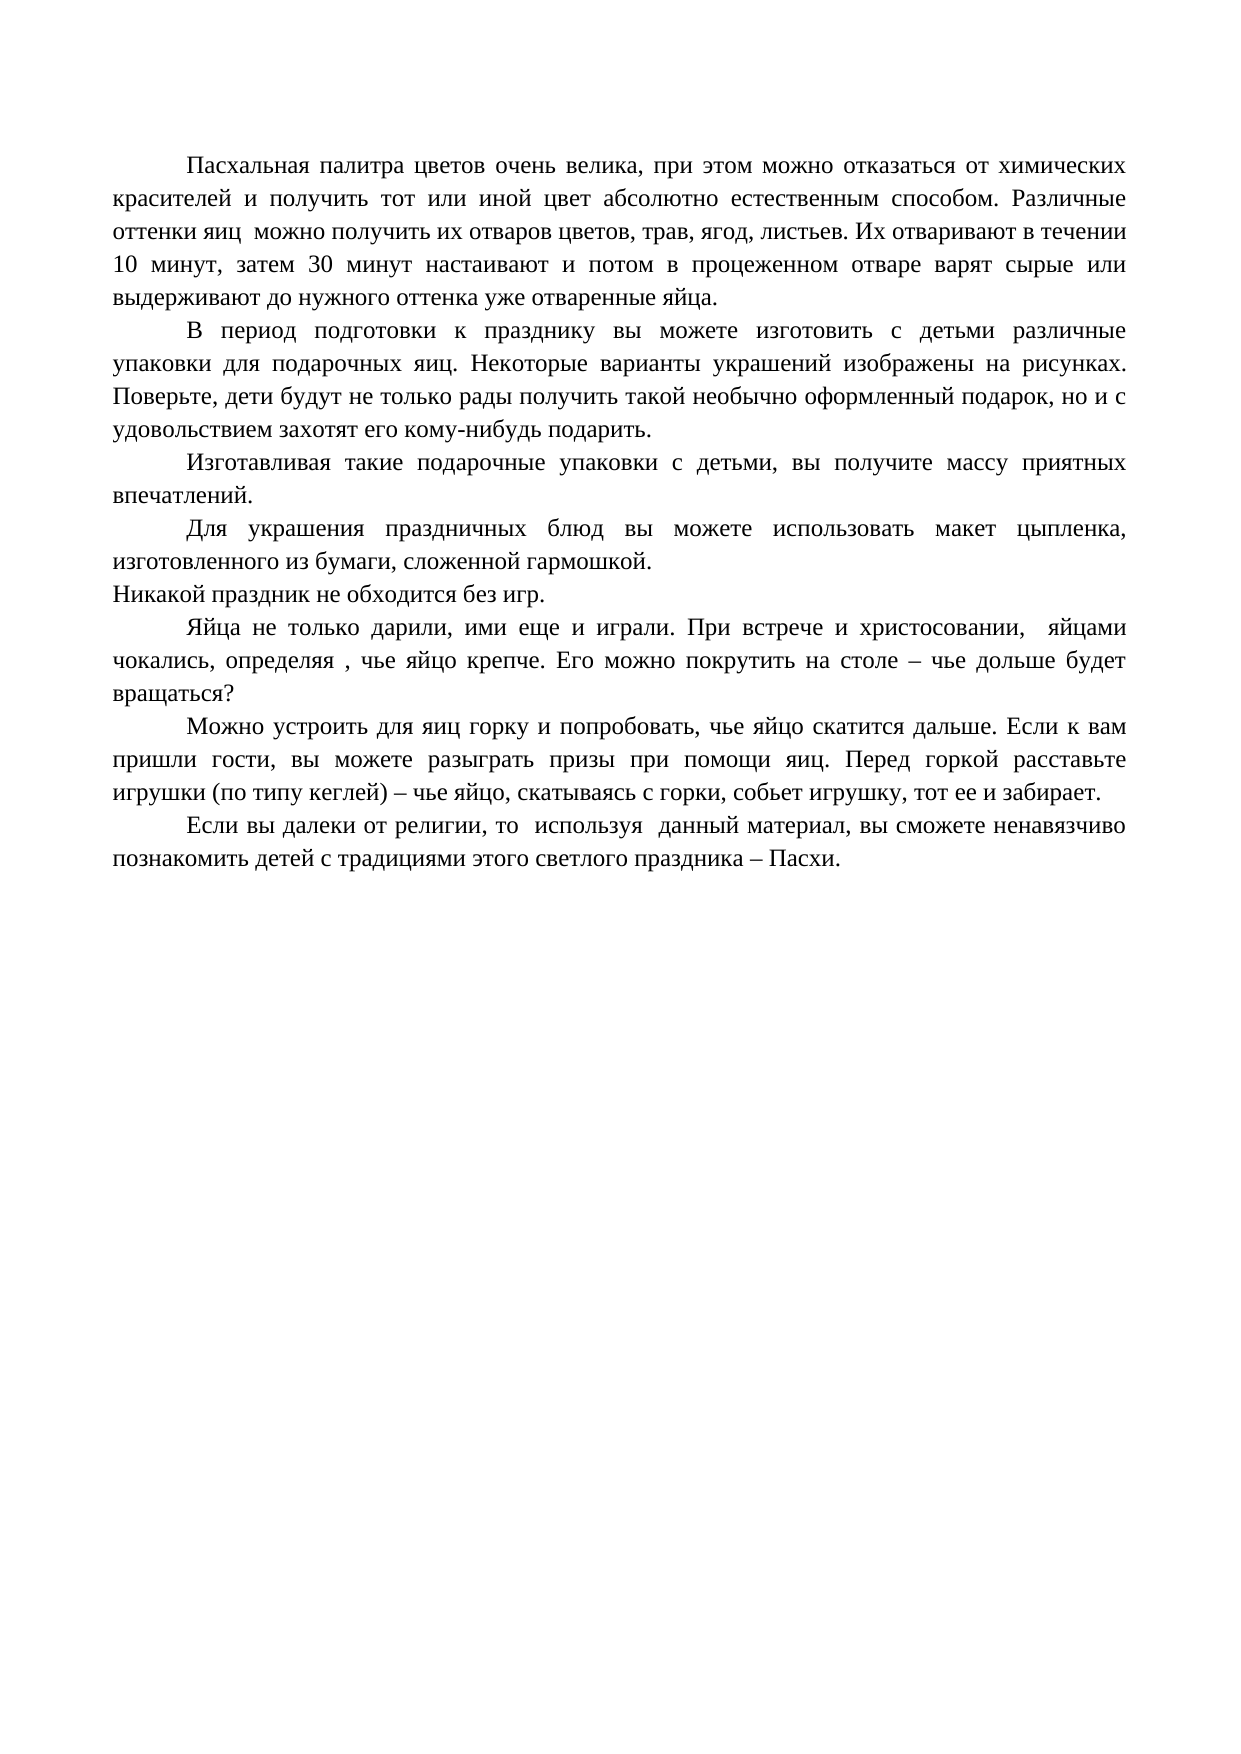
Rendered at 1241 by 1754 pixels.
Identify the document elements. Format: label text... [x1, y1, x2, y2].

text Пасхальная палитра цветов очень велика, при этом можно отказаться от химических красителей и получить тот или иной цвет абсолютно естественным способом. Различные оттенки яиц можно получить их отваров цветов, трав, ягод, листьев. Их отваривают в течении 10 минут, затем 30 минут настаивают и потом в процеженном отваре варят сырые или выдерживают до нужного оттенка уже отваренные яйца. [112, 150, 1128, 311]
text Можно устроить для яиц горку и попробовать, чье яйцо скатится дальше. Если к вам пришли гости, вы можете разыграть призы при помощи яиц. Перед горкой расставьте игрушки (по типу кеглей) – чье яйцо, скатываясь с горки, собьет игрушку, тот ее и забирает. [112, 711, 1128, 806]
text Если вы далеки от религии, то используя данный материал, вы сможете ненавязчиво познакомить детей с традициями этого светлого праздника – Пасхи. [112, 810, 1128, 872]
text Яйца не только дарили, ими еще и играли. При встрече и христосовании, яйцами чокались, определяя , чье яйцо крепче. Его можно покрутить на столе – чье дольше будет вращаться? [112, 612, 1128, 707]
text Никакой праздник не обходится без игр. [112, 579, 1128, 608]
text Изготавливая такие подарочные упаковки с детьми, вы получите массу приятных впечатлений. [112, 447, 1128, 509]
text Для украшения праздничных блюд вы можете использовать макет цыпленка, изготовленного из бумаги, сложенной гармошкой. [112, 513, 1128, 575]
text В период подготовки к празднику вы можете изготовить с детьми различные упаковки для подарочных яиц. Некоторые варианты украшений изображены на рисунках. Поверьте, дети будут не только рады получить такой необычно оформленный подарок, но и с удовольствием захотят его кому-нибудь подарить. [112, 315, 1128, 443]
